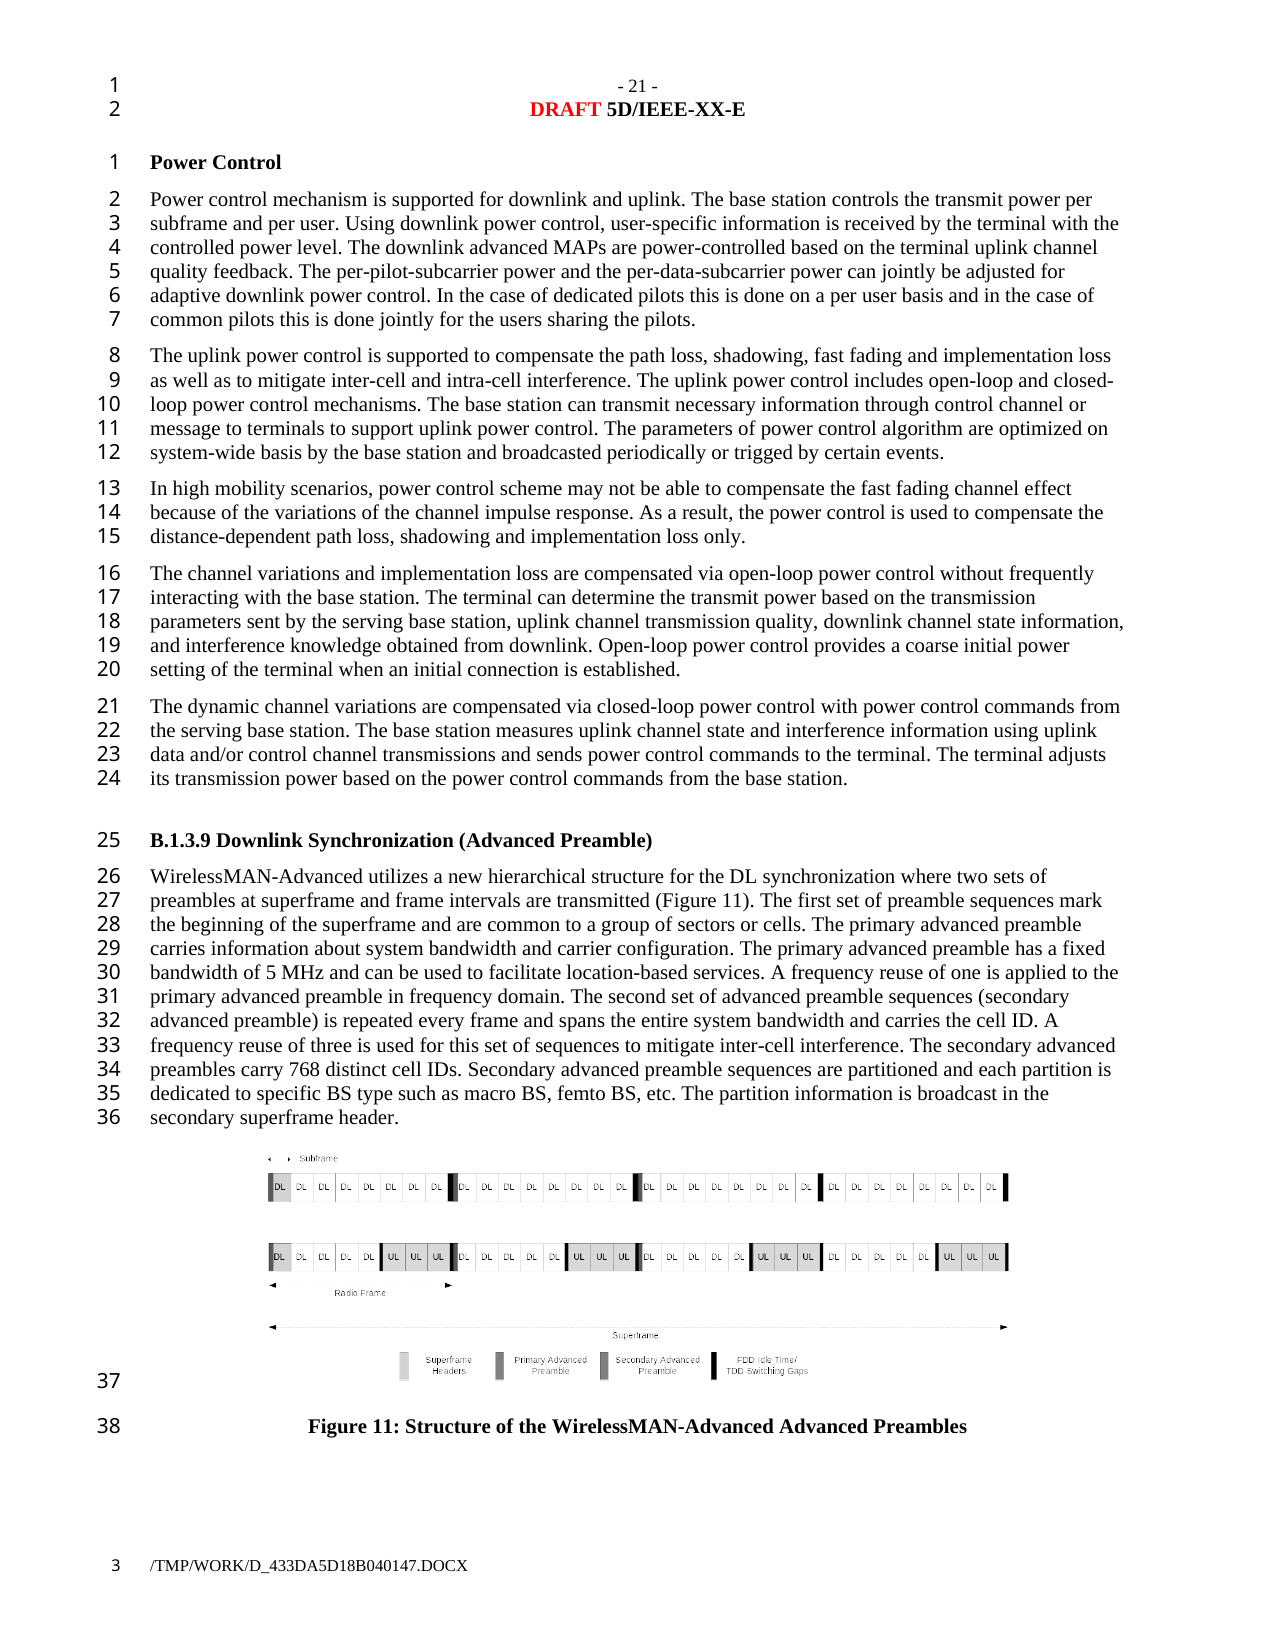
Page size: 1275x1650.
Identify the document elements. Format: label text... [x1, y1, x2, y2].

text Power control mechanism is supported for downlink and uplink. The base station controls the transmit power per subframe and per user. Using downlink power control, user-specific information is received by the terminal with the controlled power level. The downlink advanced MAPs are power-controlled based on the terminal uplink channel quality feedback. The per-pilot-subcarrier power and the per-data-subcarrier power can jointly be adjusted for adaptive downlink power control. In the case of dedicated pilots this is done on a per user basis and in the case of common pilots this is done jointly for the users sharing the pilots. [150, 187, 1125, 331]
text The uplink power control is supported to compensate the path loss, shadowing, fast fading and implementation loss as well as to mitigate inter-cell and intra-cell interference. The uplink power control includes open-loop and closed-loop power control mechanisms. The base station can transmit necessary information through control channel or message to terminals to support uplink power control. The parameters of power control algorithm are optimized on system-wide basis by the base station and broadcasted periodically or trigged by certain events. [150, 343, 1125, 464]
subtitle Power Control [150, 150, 1125, 174]
text In high mobility scenarios, power control scheme may not be able to compensate the fast fading channel effect because of the variations of the channel impulse response. As a result, the power control is used to compensate the distance-dependent path loss, shadowing and implementation loss only. [150, 476, 1125, 548]
text The channel variations and implementation loss are compensated via open-loop power control without frequently interacting with the base station. The terminal can determine the transmit power based on the transmission parameters sent by the serving base station, uplink channel transmission quality, downlink channel state information, and interference knowledge obtained from downlink. Open-loop power control provides a coarse initial power setting of the terminal when an initial connection is established. [150, 561, 1125, 681]
text The dynamic channel variations are compensated via closed-loop power control with power control commands from the serving base station. The base station measures uplink channel state and interference information using uplink data and/or control channel transmissions and sends power control commands to the terminal. The terminal adjusts its transmission power based on the power control commands from the base station. [150, 694, 1125, 790]
text WirelessMAN-Advanced utilizes a new hierarchical structure for the DL synchronization where two sets of preambles at superframe and frame intervals are transmitted (Figure 11). The first set of preamble sequences mark the beginning of the superframe and are common to a group of sectors or cells. The primary advanced preamble carries information about system bandwidth and carrier configuration. The primary advanced preamble has a fixed bandwidth of 5 MHz and can be used to facilitate location-based services. A frequency reuse of one is applied to the primary advanced preamble in frequency domain. The second set of advanced preamble sequences (secondary advanced preamble) is repeated every frame and spans the entire system bandwidth and carries the cell ID. A frequency reuse of three is used for this set of sequences to mitigate inter-cell interference. The secondary advanced preambles carry 768 distinct cell IDs. Secondary advanced preamble sequences are partitioned and each partition is dedicated to specific BS type such as macro BS, femto BS, etc. The partition information is broadcast in the secondary superframe header. [150, 864, 1125, 1129]
subtitle B.1.3.9 Downlink Synchronization (Advanced Preamble) [150, 827, 1125, 852]
text Figure 11: Structure of the WirelessMAN-Advanced Advanced Preambles [150, 1414, 1125, 1438]
